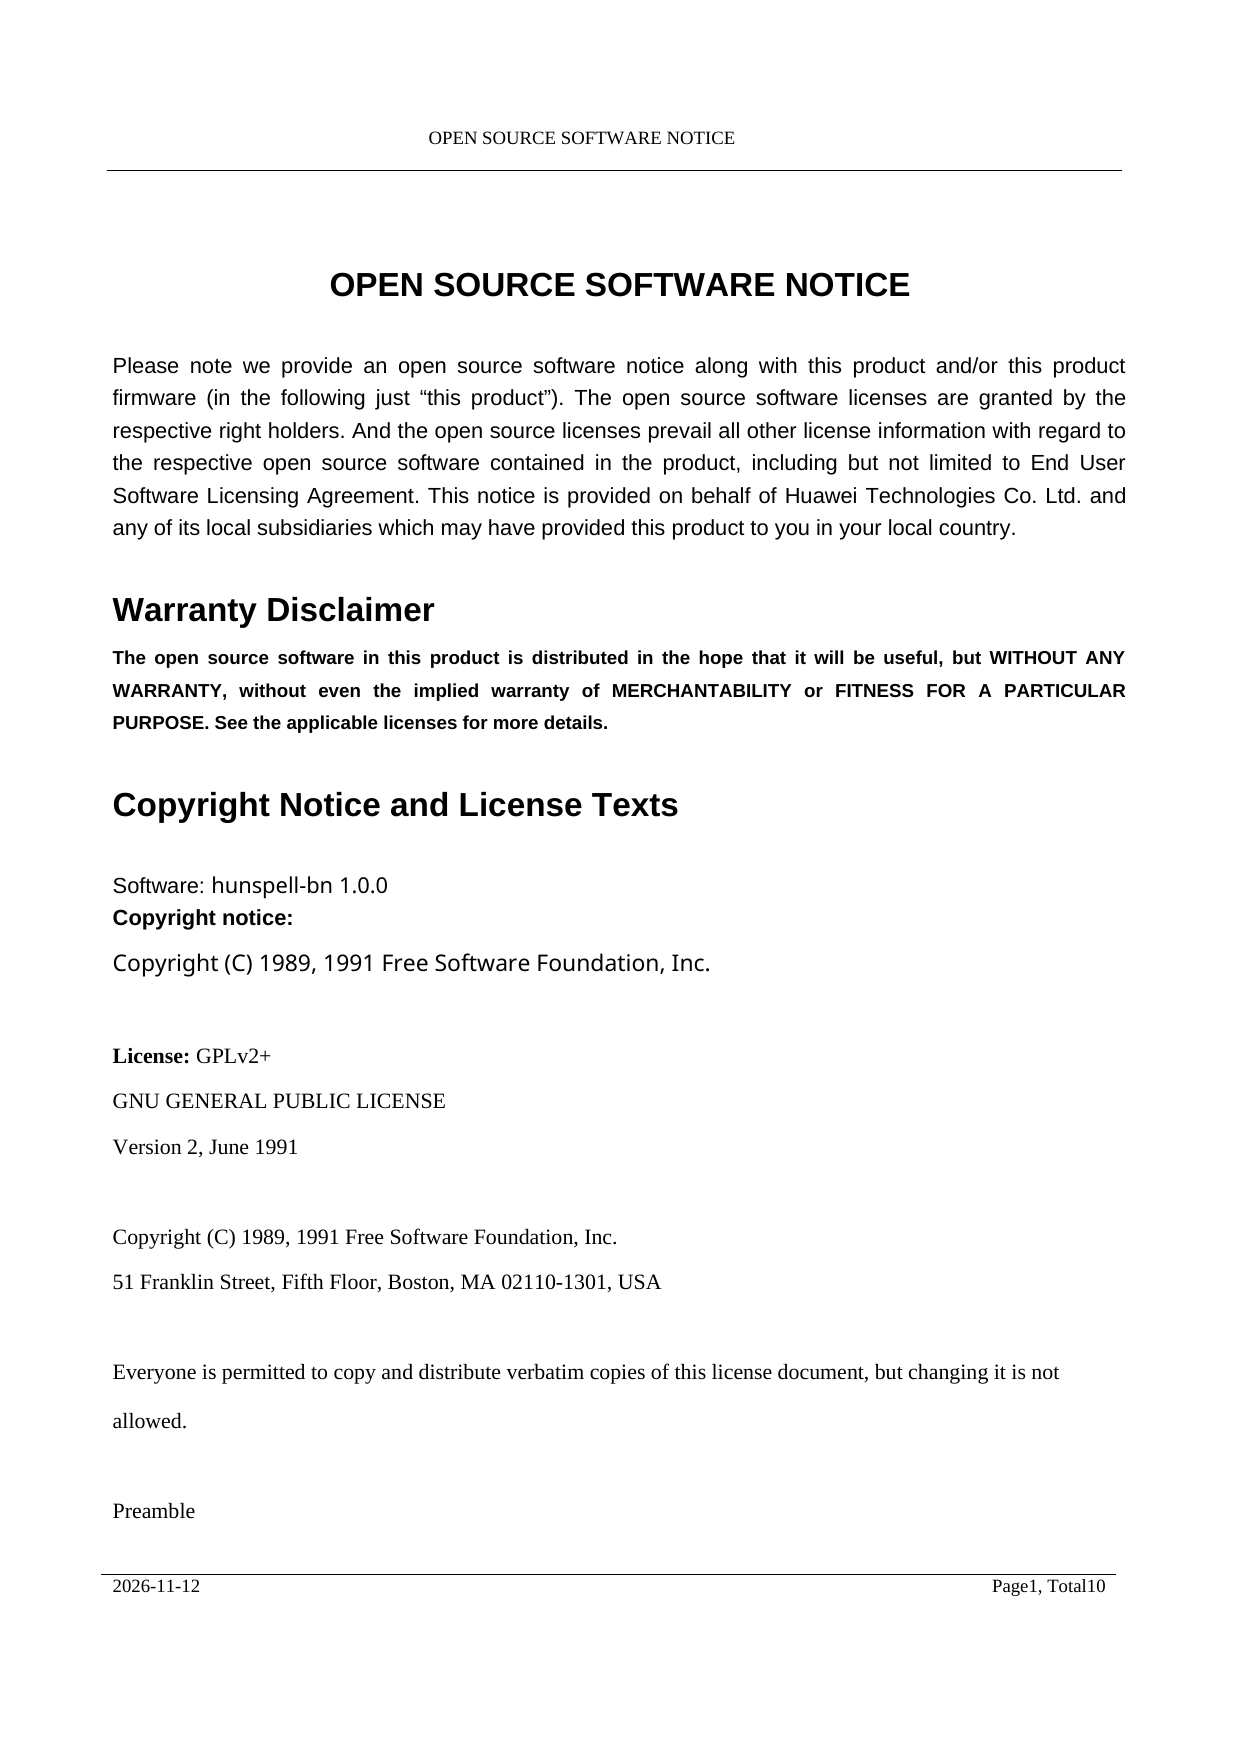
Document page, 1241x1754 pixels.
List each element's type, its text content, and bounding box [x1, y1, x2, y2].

text License: GPLv2+ [112, 1040, 1128, 1072]
text Please note we provide an open source software notice along with this product and/or this product firmware (in the following just “this product”). The open source software licenses are granted by the respective right holders. And the open source licenses prevail all other license information with regard to the respective open source software contained in the product, including but not limited to End User Software Licensing Agreement. This notice is provided on behalf of Huawei Technologies Co. Ltd. and any of its local subsidiaries which may have provided this product to you in your local country. [112, 349, 1128, 544]
text GNU GENERAL PUBLIC LICENSE [112, 1085, 1128, 1117]
text Preamble [112, 1494, 1128, 1527]
text Copyright Notice and License Texts [112, 771, 1128, 836]
text Copyright (C) 1989, 1991 Free Software Foundation, Inc. [112, 1220, 1128, 1253]
text 51 Franklin Street, Fifth Floor, Boston, MA 02110-1301, USA [112, 1265, 1128, 1298]
text Everyone is permitted to copy and distribute verbatim copies of this license document, but changing it is not allowed. [112, 1356, 1128, 1437]
text Warranty Disclaimer [112, 576, 1128, 641]
text OPEN SOURCE SOFTWARE NOTICE [112, 251, 1128, 316]
text The open source software in this product is distributed in the hope that it will be useful, but WITHOUT ANY WARRANTY, without even the implied warranty of MERCHANTABILITY or FITNESS FOR A PARTICULAR PURPOSE. See the applicable licenses for more details. [112, 641, 1128, 739]
text Software: hunspell-bn 1.0.0 [112, 869, 1128, 901]
text Copyright (C) 1989, 1991 Free Software Foundation, Inc. [112, 947, 1128, 979]
text Version 2, June 1991 [112, 1130, 1128, 1162]
text Copyright notice: [112, 901, 1128, 934]
